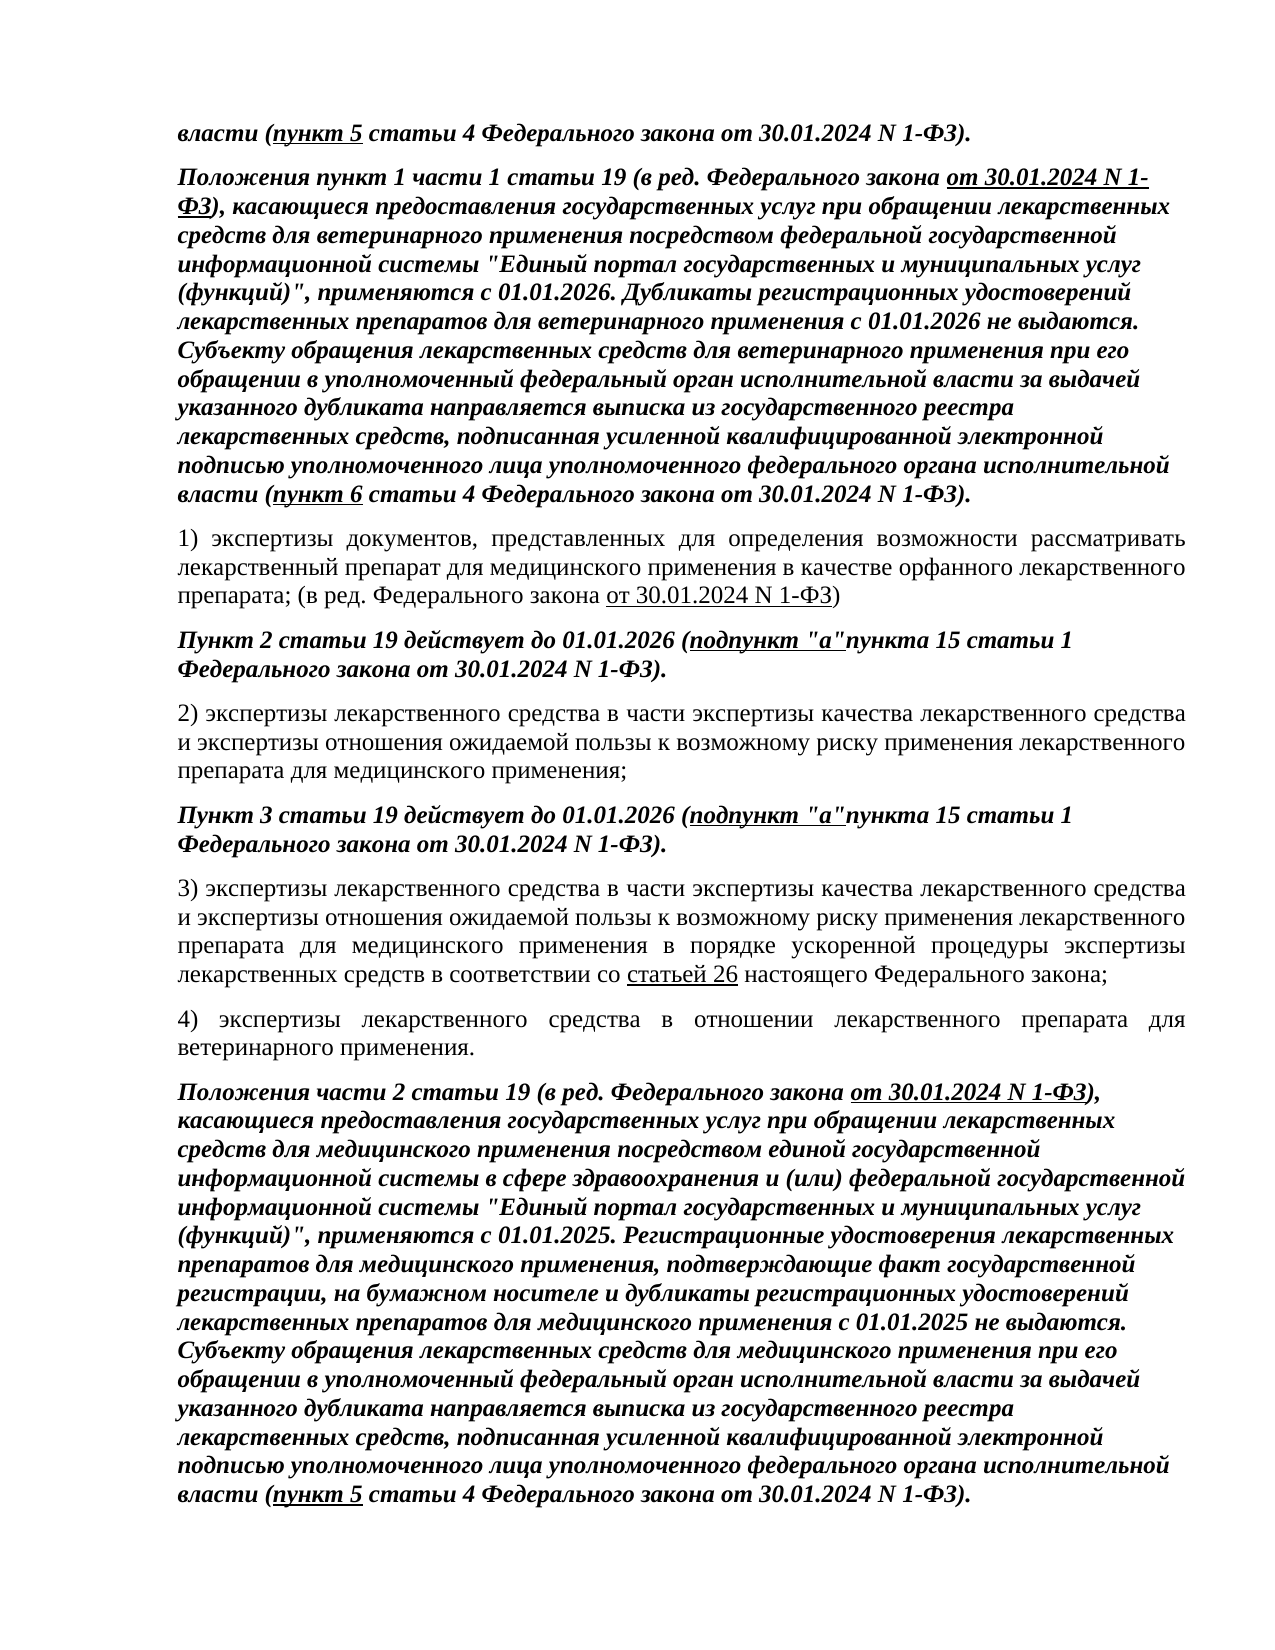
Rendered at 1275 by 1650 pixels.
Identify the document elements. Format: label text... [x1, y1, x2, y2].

text 4) экспертизы лекарственного средства в отношении лекарственного препарата для ветеринарного применения. [177, 1004, 1186, 1061]
text Пункт 2 статьи 19 действует до 01.01.2026 (подпункт "а"пункта 15 статьи 1 Федерального закона от 30.01.2024 N 1-ФЗ). [177, 625, 1186, 682]
text Положения части 2 статьи 19 (в ред. Федерального закона от 30.01.2024 N 1-ФЗ), касающиеся предоставления государственных услуг при обращении лекарственных средств для медицинского применения посредством единой государственной информационной системы в сфере здравоохранения и (или) федеральной государственной информационной системы "Единый портал государственных и муниципальных услуг (функций)", применяются с 01.01.2025. Регистрационные удостоверения лекарственных препаратов для медицинского применения, подтверждающие факт государственной регистрации, на бумажном носителе и дубликаты регистрационных удостоверений лекарственных препаратов для медицинского применения с 01.01.2025 не выдаются. Субъекту обращения лекарственных средств для медицинского применения при его обращении в уполномоченный федеральный орган исполнительной власти за выдачей указанного дубликата направляется выписка из государственного реестра лекарственных средств, подписанная усиленной квалифицированной электронной подписью уполномоченного лица уполномоченного федерального органа исполнительной власти (пункт 5 статьи 4 Федерального закона от 30.01.2024 N 1-ФЗ). [177, 1077, 1186, 1508]
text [177, 118, 1186, 147]
text 1) экспертизы документов, представленных для определения возможности рассматривать лекарственный препарат для медицинского применения в качестве орфанного лекарственного препарата; (в ред. Федерального закона от 30.01.2024 N 1-ФЗ) [177, 523, 1186, 609]
text 2) экспертизы лекарственного средства в части экспертизы качества лекарственного средства и экспертизы отношения ожидаемой пользы к возможному риску применения лекарственного препарата для медицинского применения; [177, 698, 1186, 784]
text Положения пункт 1 части 1 статьи 19 (в ред. Федерального закона от 30.01.2024 N 1-ФЗ), касающиеся предоставления государственных услуг при обращении лекарственных средств для ветеринарного применения посредством федеральной государственной информационной системы "Единый портал государственных и муниципальных услуг (функций)", применяются с 01.01.2026. Дубликаты регистрационных удостоверений лекарственных препаратов для ветеринарного применения с 01.01.2026 не выдаются. Субъекту обращения лекарственных средств для ветеринарного применения при его обращении в уполномоченный федеральный орган исполнительной власти за выдачей указанного дубликата направляется выписка из государственного реестра лекарственных средств, подписанная усиленной квалифицированной электронной подписью уполномоченного лица уполномоченного федерального органа исполнительной власти (пункт 6 статьи 4 Федерального закона от 30.01.2024 N 1-ФЗ). [177, 162, 1186, 507]
text 3) экспертизы лекарственного средства в части экспертизы качества лекарственного средства и экспертизы отношения ожидаемой пользы к возможному риску применения лекарственного препарата для медицинского применения в порядке ускоренной процедуры экспертизы лекарственных средств в соответствии со статьей 26 настоящего Федерального закона; [177, 873, 1186, 988]
text Пункт 3 статьи 19 действует до 01.01.2026 (подпункт "а"пункта 15 статьи 1 Федерального закона от 30.01.2024 N 1-ФЗ). [177, 800, 1186, 857]
